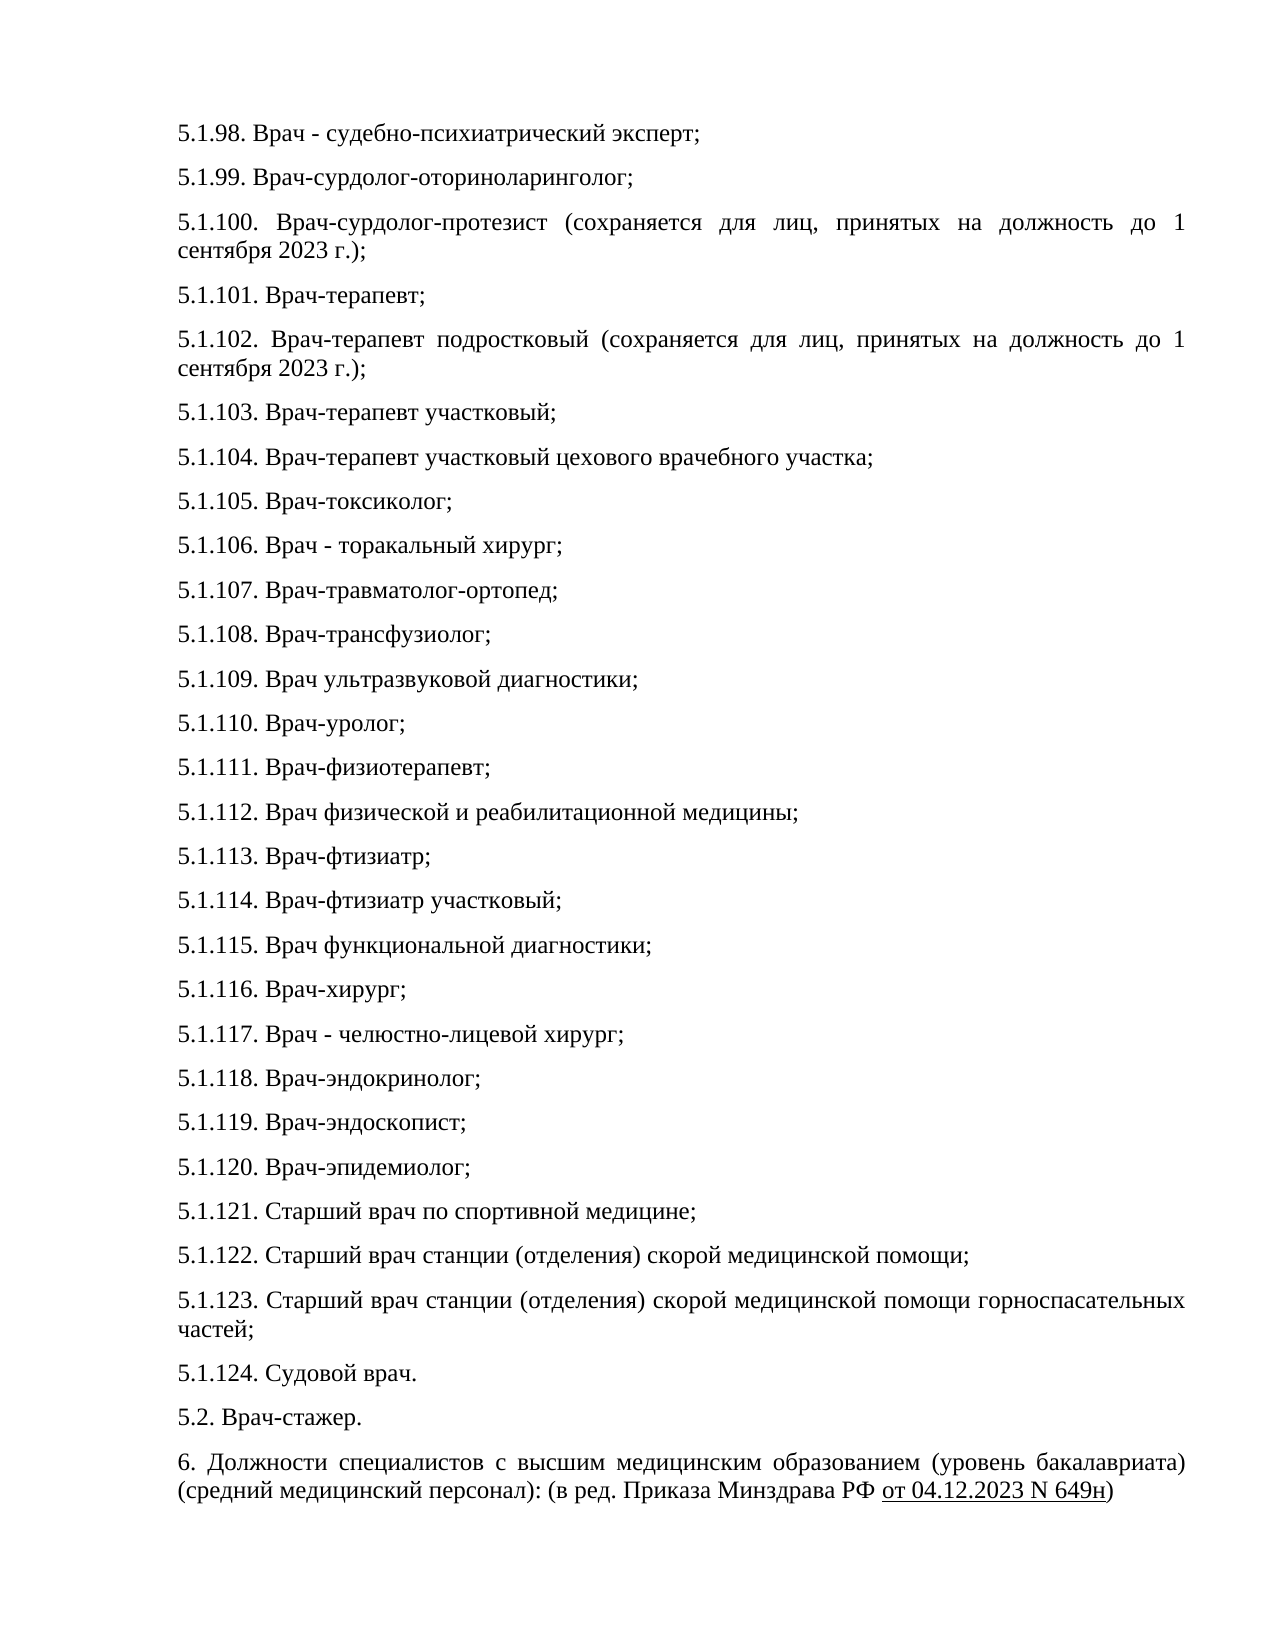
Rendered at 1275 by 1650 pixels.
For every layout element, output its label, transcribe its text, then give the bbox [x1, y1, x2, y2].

text 5.1.121. Старший врач по спортивной медицине; [177, 1196, 1186, 1225]
text 5.1.101. Врач-терапевт; [177, 280, 1186, 309]
text 5.1.113. Врач-фтизиатр; [177, 841, 1186, 870]
text 5.1.100. Врач-сурдолог-протезист (сохраняется для лиц, принятых на должность до 1 сентября 2023 г.); [177, 207, 1186, 264]
text 5.1.117. Врач - челюстно-лицевой хирург; [177, 1019, 1186, 1047]
text 5.1.114. Врач-фтизиатр участковый; [177, 886, 1186, 914]
text 5.1.107. Врач-травматолог-ортопед; [177, 575, 1186, 604]
text 5.1.122. Старший врач станции (отделения) скорой медицинской помощи; [177, 1241, 1186, 1269]
text 5.1.119. Врач-эндоскопист; [177, 1107, 1186, 1136]
text 5.1.103. Врач-терапевт участковый; [177, 397, 1186, 426]
text 5.1.104. Врач-терапевт участковый цехового врачебного участка; [177, 442, 1186, 471]
text 5.1.109. Врач ультразвуковой диагностики; [177, 664, 1186, 692]
text 5.1.115. Врач функциональной диагностики; [177, 930, 1186, 959]
text 5.1.123. Старший врач станции (отделения) скорой медицинской помощи горноспасательных частей; [177, 1285, 1186, 1342]
text 5.1.106. Врач - торакальный хирург; [177, 531, 1186, 559]
text 5.2. Врач-стажер. [177, 1402, 1186, 1431]
text 5.1.124. Судовой врач. [177, 1358, 1186, 1387]
text 6. Должности специалистов с высшим медицинским образованием (уровень бакалавриата) (средний медицинский персонал): (в ред. Приказа Минздрава РФ от 04.12.2023 N 649н) [177, 1447, 1186, 1504]
text 5.1.111. Врач-физиотерапевт; [177, 752, 1186, 781]
text 5.1.120. Врач-эпидемиолог; [177, 1152, 1186, 1181]
text 5.1.108. Врач-трансфузиолог; [177, 619, 1186, 648]
text 5.1.116. Врач-хирург; [177, 974, 1186, 1003]
text 5.1.98. Врач - судебно-психиатрический эксперт; [177, 118, 1186, 147]
text 5.1.102. Врач-терапевт подростковый (сохраняется для лиц, принятых на должность до 1 сентября 2023 г.); [177, 324, 1186, 382]
text 5.1.105. Врач-токсиколог; [177, 486, 1186, 515]
text 5.1.99. Врач-сурдолог-оториноларинголог; [177, 162, 1186, 191]
text 5.1.118. Врач-эндокринолог; [177, 1063, 1186, 1092]
text 5.1.112. Врач физической и реабилитационной медицины; [177, 797, 1186, 826]
text 5.1.110. Врач-уролог; [177, 708, 1186, 737]
